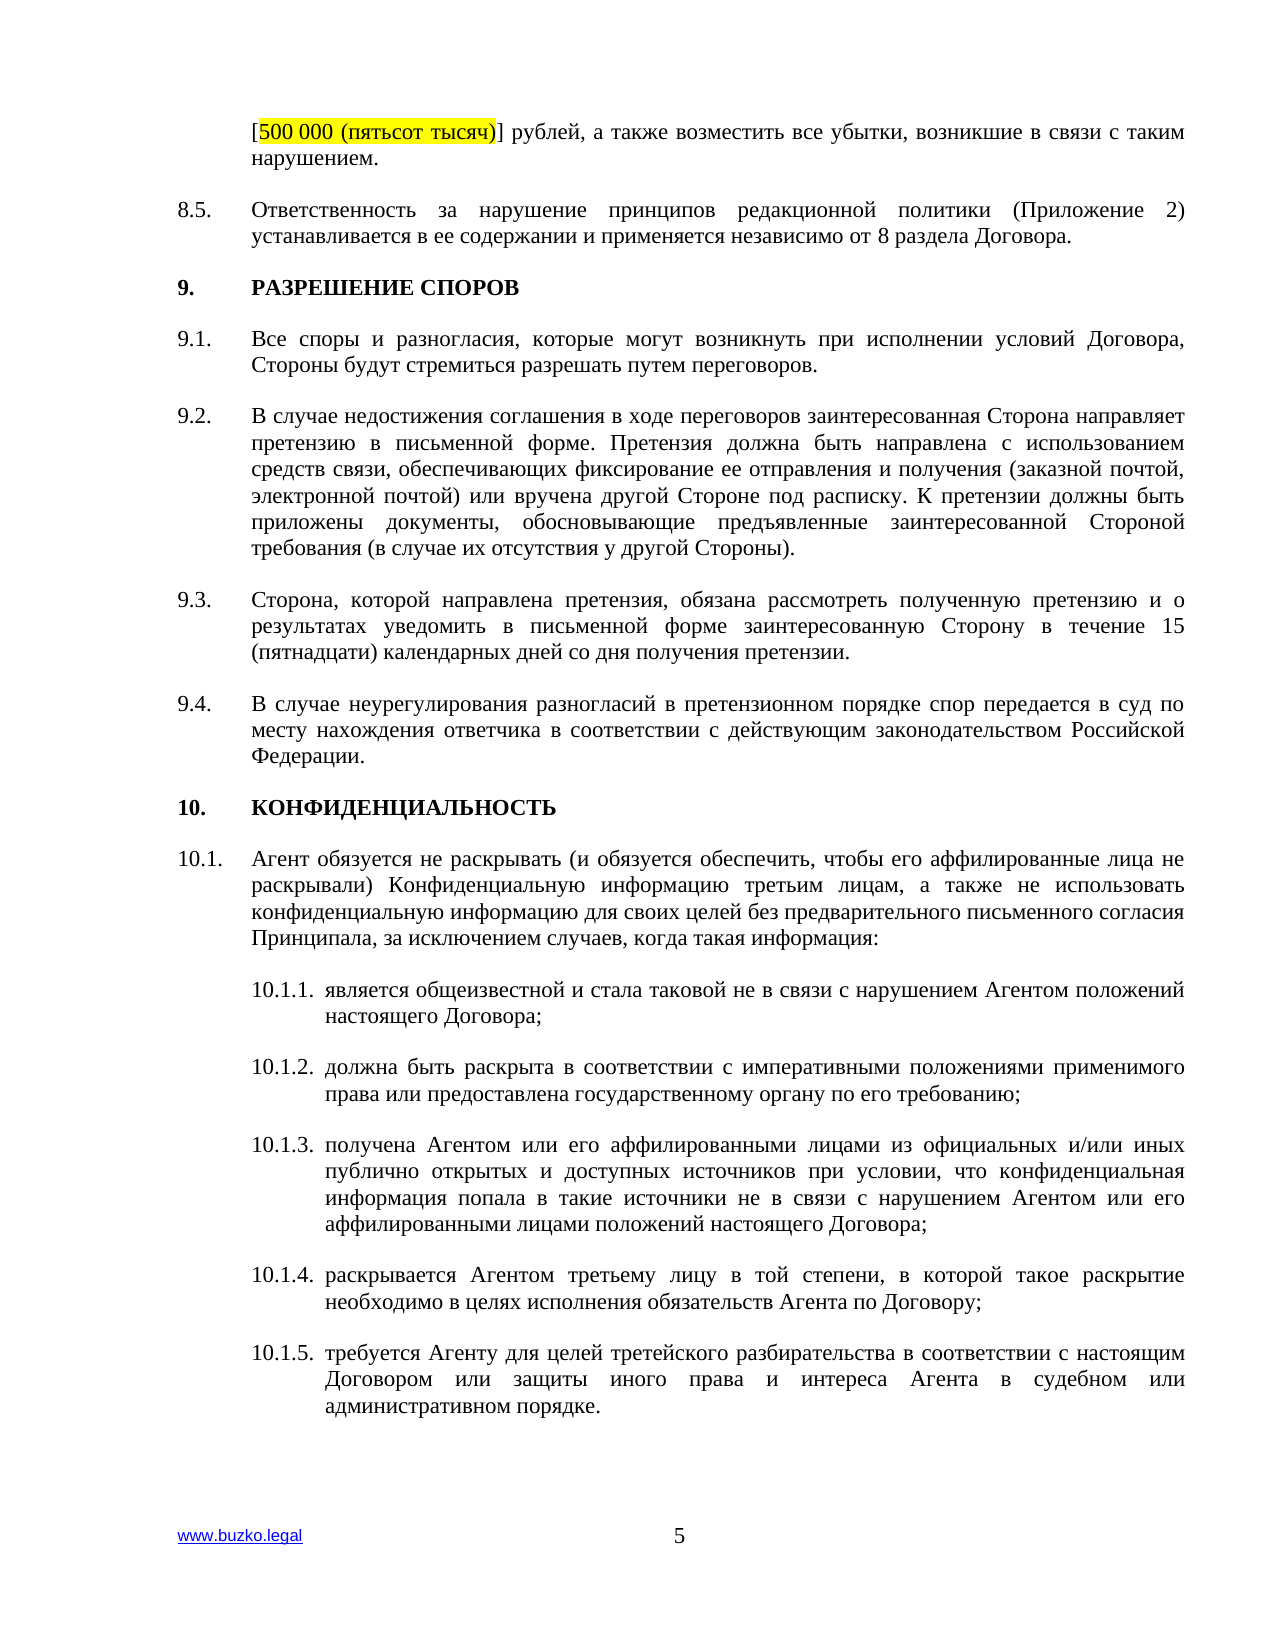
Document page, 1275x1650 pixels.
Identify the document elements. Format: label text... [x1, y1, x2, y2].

list РАЗРЕШЕНИЕ СПОРОВ [177, 273, 1186, 300]
list должна быть раскрыта в соответствии с императивными положениями применимого права или предоставлена государственному органу по его требованию; [251, 1053, 1186, 1106]
list В случае недостижения соглашения в ходе переговоров заинтересованная Сторона направляет претензию в письменной форме. Претензия должна быть направлена с использованием средств связи, обеспечивающих фиксирование ее отправления и получения (заказной почтой, электронной почтой) или вручена другой Стороне под расписку. К претензии должны быть приложены документы, обосновывающие предъявленные заинтересованной Стороной требования (в случае их отсутствия у другой Стороны). [177, 403, 1186, 561]
list получена Агентом или его аффилированными лицами из официальных и/или иных публично открытых и доступных источников при условии, что конфиденциальная информация попала в такие источники не в связи с нарушением Агентом или его аффилированными лицами положений настоящего Договора; [251, 1131, 1186, 1236]
list Агент обязуется не раскрывать (и обязуется обеспечить, чтобы его аффилированные лица не раскрывали) Конфиденциальную информацию третьим лицам, а также не использовать конфиденциальную информацию для своих целей без предварительного письменного согласия Принципала, за исключением случаев, когда такая информация: [177, 845, 1186, 951]
list Ответственность за нарушение принципов редакционной политики (Приложение 2) устанавливается в ее содержании и применяется независимо от 8 раздела Договора. [177, 196, 1186, 248]
list раскрывается Агентом третьему лицу в той степени, в которой такое раскрытие необходимо в целях исполнения обязательств Агента по Договору; [251, 1261, 1186, 1314]
list требуется Агенту для целей третейского разбирательства в соответствии с настоящим Договором или защиты иного права и интереса Агента в судебном или административном порядке. [251, 1339, 1186, 1418]
list Все споры и разногласия, которые могут возникнуть при исполнении условий Договора, Стороны будут стремиться разрешать путем переговоров. [177, 325, 1186, 378]
list Сторона, которой направлена претензия, обязана рассмотреть полученную претензию и о результатах уведомить в письменной форме заинтересованную Сторону в течение 15 (пятнадцати) календарных дней со дня получения претензии. [177, 586, 1186, 665]
list В случае неурегулирования разногласий в претензионном порядке спор передается в суд по месту нахождения ответчика в соответствии с действующим законодательством Российской Федерации. [177, 690, 1186, 769]
list КОНФИДЕНЦИАЛЬНОСТЬ [177, 794, 1186, 820]
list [177, 118, 1186, 171]
list является общеизвестной и стала таковой не в связи с нарушением Агентом положений настоящего Договора; [251, 976, 1186, 1028]
